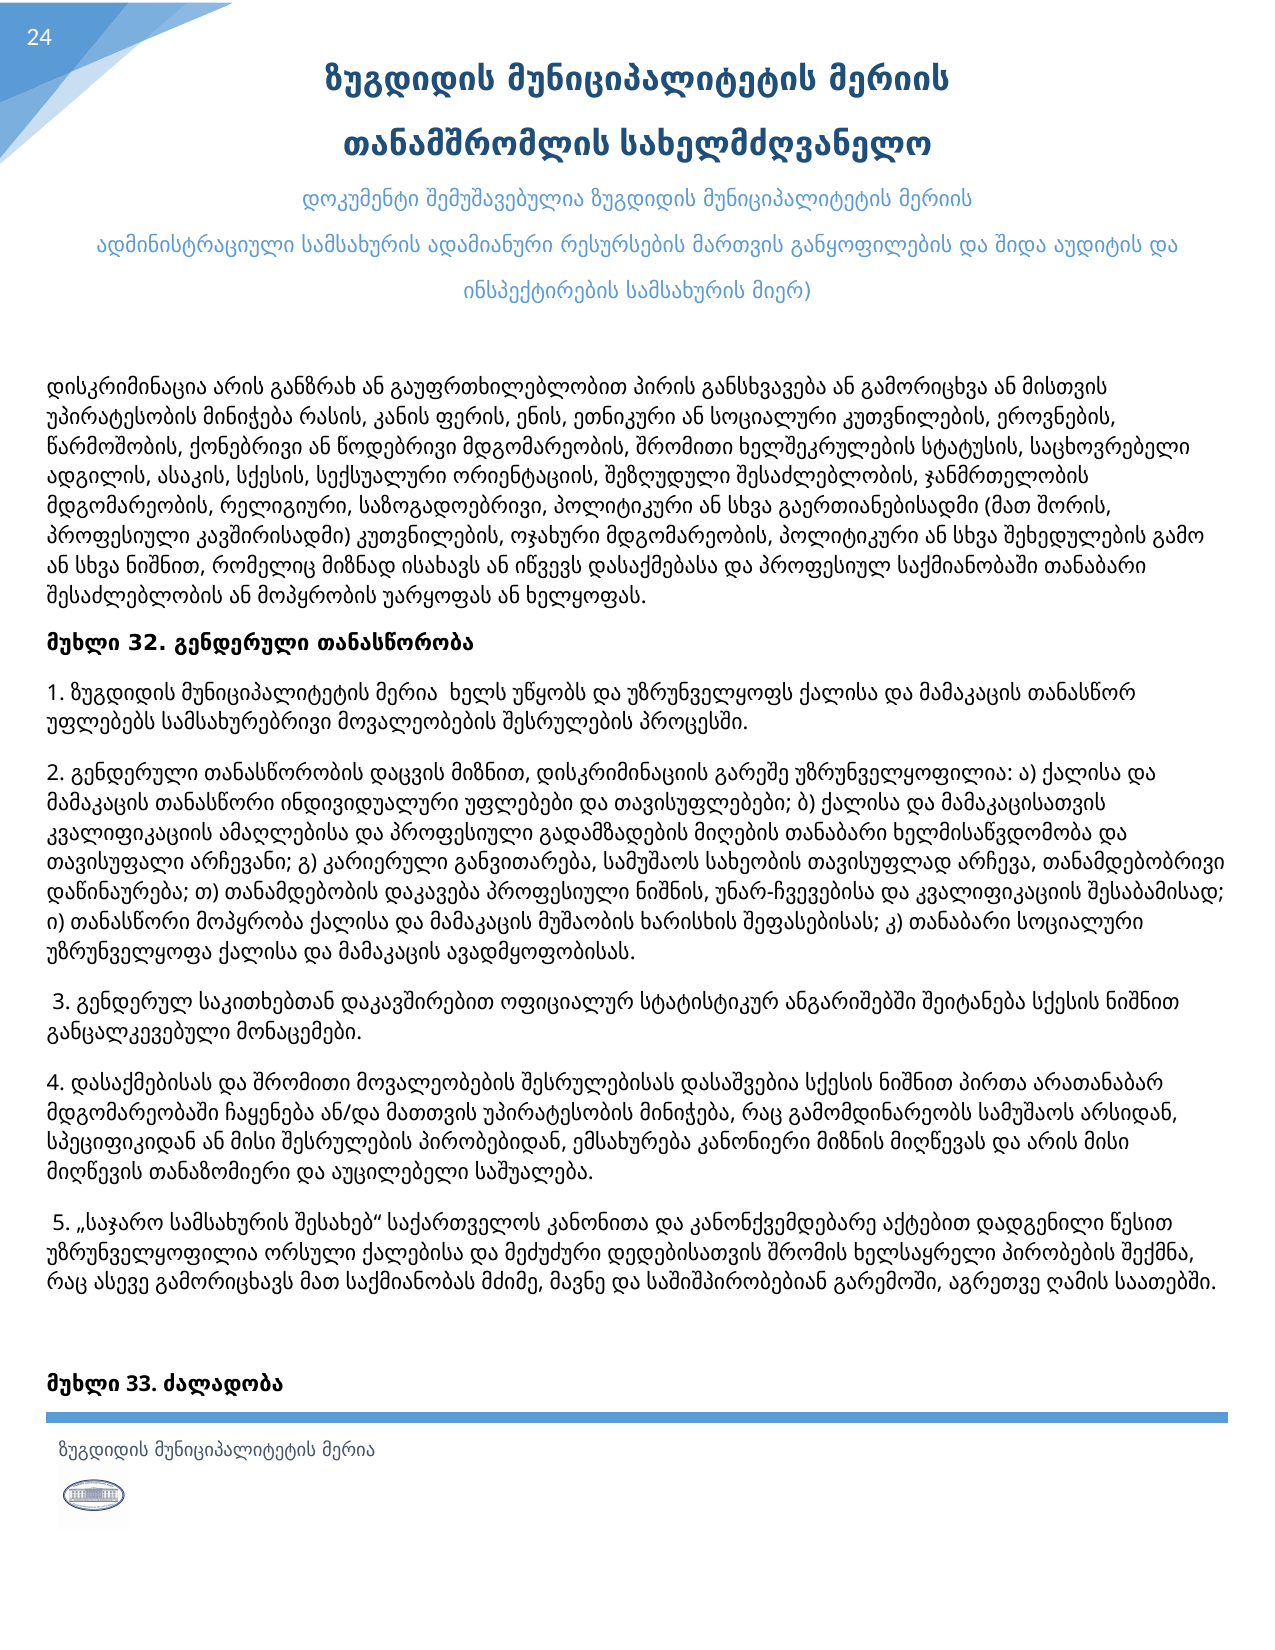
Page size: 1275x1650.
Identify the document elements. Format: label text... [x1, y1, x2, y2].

text დისკრიმინაცია არის განზრახ ან გაუფრთხილებლობით პირის განსხვავება ან გამორიცხვა ან მისთვის უპირატესობის მინიჭება რასის, კანის ფერის, ენის, ეთნიკური ან სოციალური კუთვნილების, ეროვნების, წარმოშობის, ქონებრივი ან წოდებრივი მდგომარეობის, შრომითი ხელშეკრულების სტატუსის, საცხოვრებელი ადგილის, ასაკის, სქესის, სექსუალური ორიენტაციის, შეზღუდული შესაძლებლობის, ჯანმრთელობის მდგომარეობის, რელიგიური, საზოგადოებრივი, პოლიტიკური ან სხვა გაერთიანებისადმი (მათ შორის, პროფესიული კავშირისადმი) კუთვნილების, ოჯახური მდგომარეობის, პოლიტიკური ან სხვა შეხედულების გამო ან სხვა ნიშნით, რომელიც მიზნად ისახავს ან იწვევს დასაქმებასა და პროფესიულ საქმიანობაში თანაბარი შესაძლებლობის ან მოპყრობის უარყოფას ან ხელყოფას. [46, 371, 1228, 609]
text 5. „საჯარო სამსახურის შესახებ“ საქართველოს კანონითა და კანონქვემდებარე აქტებით დადგენილი წესით უზრუნველყოფილია ორსული ქალებისა და მეძუძური დედებისათვის შრომის ხელსაყრელი პირობების შექმნა, რაც ასევე გამორიცხავს მათ საქმიანობას მძიმე, მავნე და საშიშპირობებიან გარემოში, აგრეთვე ღამის საათებში. [46, 1207, 1228, 1296]
picture [58, 1460, 129, 1531]
picture [0, 2, 234, 171]
text მუხლი 32. გენდერული თანასწორობა [46, 630, 1228, 656]
text 4. დასაქმებისას და შრომითი მოვალეობების შესრულებისას დასაშვებია სქესის ნიშნით პირთა არათანაბარ მდგომარეობაში ჩაყენება ან/და მათთვის უპირატესობის მინიჭება, რაც გამომდინარეობს სამუშაოს არსიდან, სპეციფიკიდან ან მისი შესრულების პირობებიდან, ემსახურება კანონიერი მიზნის მიღწევას და არის მისი მიღწევის თანაზომიერი და აუცილებელი საშუალება. [46, 1067, 1228, 1186]
text 3. გენდერულ საკითხებთან დაკავშირებით ოფიციალურ სტატისტიკურ ანგარიშებში შეიტანება სქესის ნიშნით განცალკევებული მონაცემები. [46, 986, 1228, 1046]
text 2. გენდერული თანასწორობის დაცვის მიზნით, დისკრიმინაციის გარეშე უზრუნველყოფილია: ა) ქალისა და მამაკაცის თანასწორი ინდივიდუალური უფლებები და თავისუფლებები; ბ) ქალისა და მამაკაცისათვის კვალიფიკაციის ამაღლებისა და პროფესიული გადამზადების მიღების თანაბარი ხელმისაწვდომობა და თავისუფალი არჩევანი; გ) კარიერული განვითარება, სამუშაოს სახეობის თავისუფლად არჩევა, თანამდებობრივი დაწინაურება; თ) თანამდებობის დაკავება პროფესიული ნიშნის, უნარ-ჩვევებისა და კვალიფიკაციის შესაბამისად; ი) თანასწორი მოპყრობა ქალისა და მამაკაცის მუშაობის ხარისხის შეფასებისას; კ) თანაბარი სოციალური უზრუნველყოფა ქალისა და მამაკაცის ავადმყოფობისას. [46, 757, 1228, 966]
text მუხლი 33. ძალადობა [46, 1368, 1228, 1397]
text 1. ზუგდიდის მუნიციპალიტეტის მერია ხელს უწყობს და უზრუნველყოფს ქალისა და მამაკაცის თანასწორ უფლებებს სამსახურებრივი მოვალეობების შესრულების პროცესში. [46, 677, 1228, 736]
